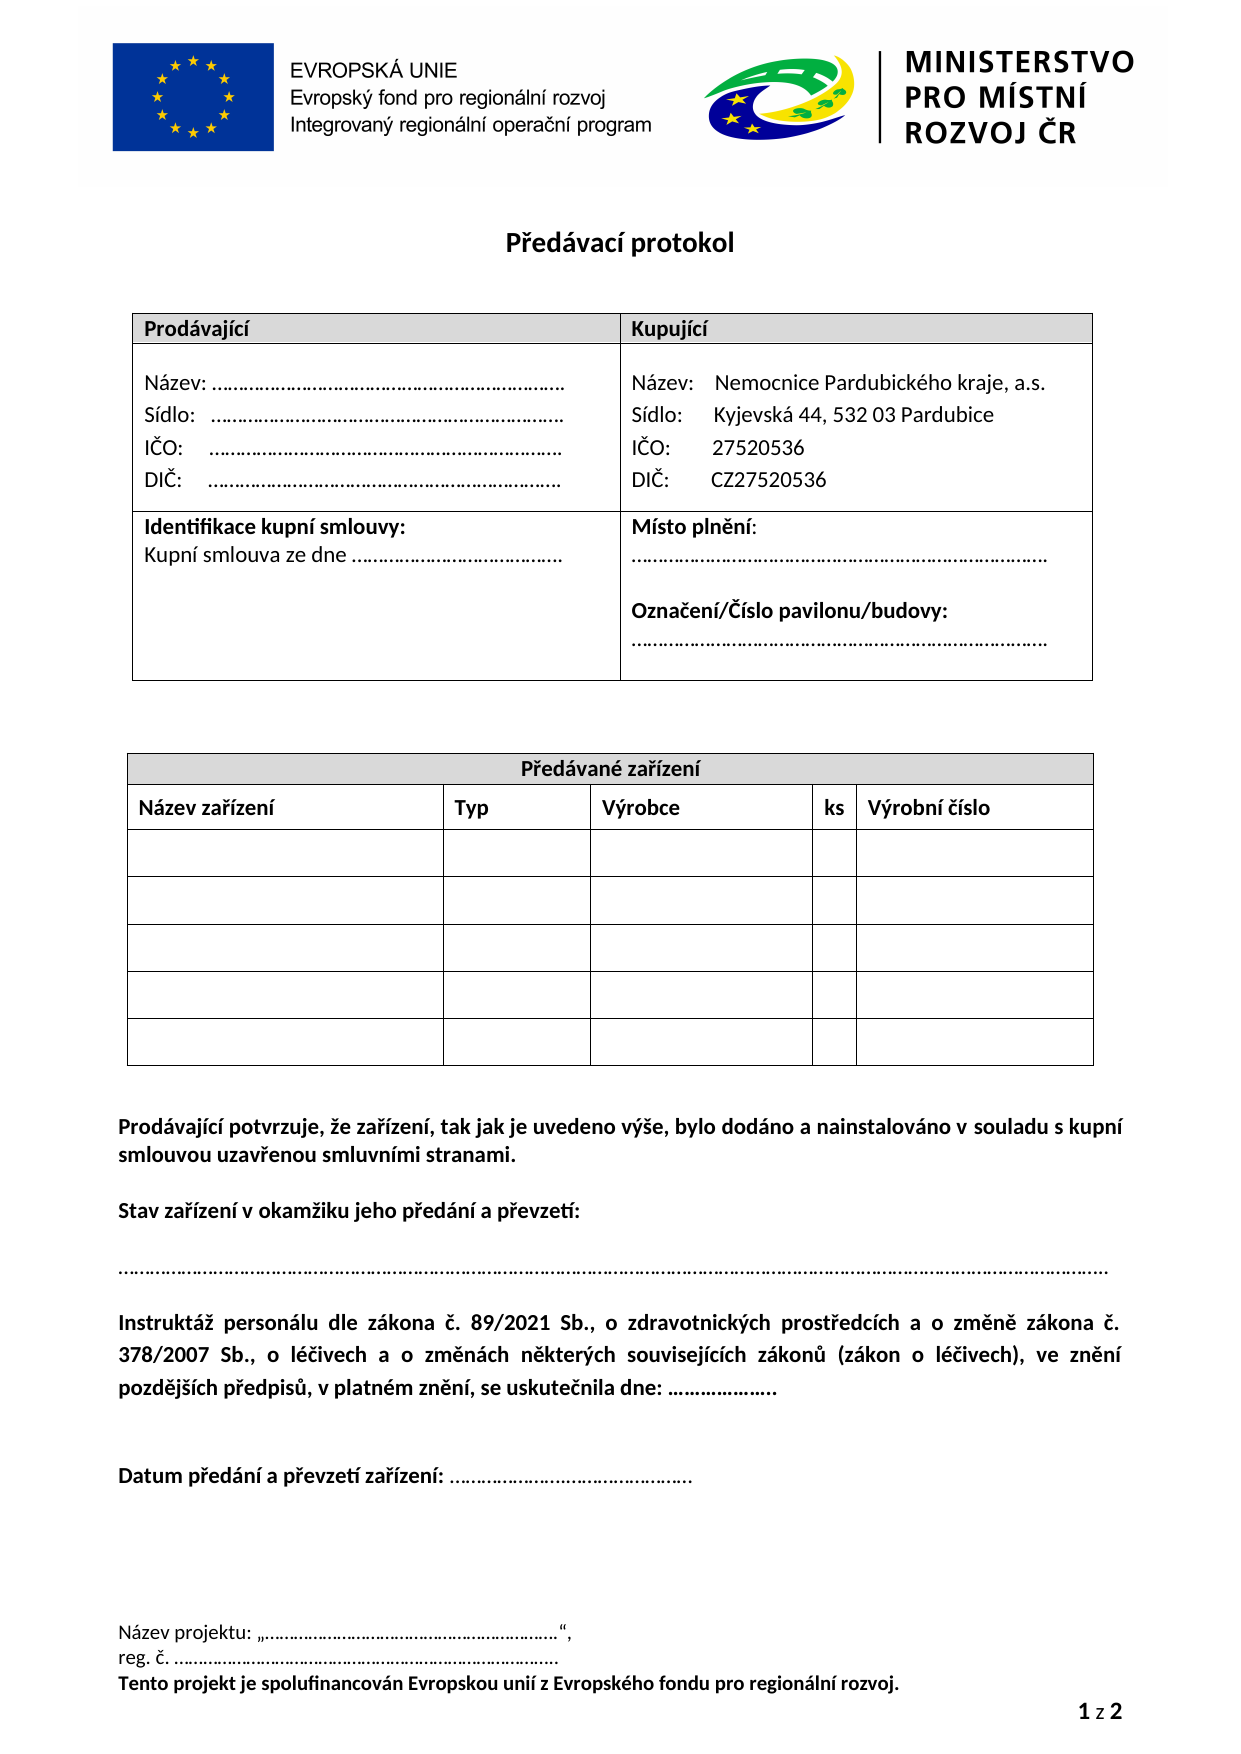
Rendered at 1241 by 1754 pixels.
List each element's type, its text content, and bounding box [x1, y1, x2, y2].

text Prodávající potvrzuje, že zařízení, tak jak je uvedeno výše, bylo dodáno a nainstalováno v souladu s kupní smlouvou uzavřenou smluvními stranami. [118, 1112, 1122, 1168]
table_cell [128, 877, 443, 923]
table_cell Typ [444, 785, 590, 829]
text Instruktáž personálu dle zákona č. 89/2021 Sb., o zdravotnických prostředcích a o změně zákona č. 378/2007 Sb., o léčivech a o změnách některých souvisejících zákonů (zákon o léčivech), ve znění pozdějších předpisů, v platném znění, se uskutečnila dne: ……………….. [118, 1308, 1122, 1401]
table_cell [128, 830, 443, 876]
table_cell [813, 1019, 856, 1065]
table_cell [813, 877, 856, 923]
table_cell [128, 925, 443, 971]
table_cell [857, 877, 1093, 923]
table_cell [591, 1019, 812, 1065]
table_cell [591, 877, 812, 923]
table_cell Název: Nemocnice Pardubického kraje, a.s. Sídlo: Kyjevská 44, 532 03 Pardubice IČO: 27520536 DIČ: CZ27520536 [621, 344, 1092, 511]
table_cell [591, 972, 812, 1018]
table_cell [128, 972, 443, 1018]
table_cell [813, 925, 856, 971]
table_cell [444, 830, 590, 876]
table_cell Výrobní číslo [857, 785, 1093, 829]
table_cell [857, 925, 1093, 971]
table_cell [444, 972, 590, 1018]
text Stav zařízení v okamžiku jeho předání a převzetí: [118, 1196, 1122, 1224]
table_cell [857, 830, 1093, 876]
table_cell [591, 925, 812, 971]
table_cell Název: …………………………………………………………. Sídlo: …………………………………………………………. IČO: …………………………………………………………. DIČ: …………………………………………………………. [133, 344, 620, 511]
table_cell [128, 1019, 443, 1065]
picture [77, 6, 1169, 187]
text …………………………………………………………………………………………………………………………………………………………………….. [118, 1252, 1122, 1280]
table_header Prodávající [133, 314, 620, 342]
table_cell [444, 925, 590, 971]
table_cell [591, 830, 812, 876]
table_cell Název zařízení [128, 785, 443, 829]
table_cell Výrobce [591, 785, 812, 829]
table_cell [857, 1019, 1093, 1065]
table_cell [813, 972, 856, 1018]
table_cell Místo plnění: ……………………………………………………………………. Označení/Číslo pavilonu/budovy: ……………………………………………………………………. [621, 512, 1092, 680]
subtitle Předávací protokol [118, 224, 1122, 260]
table_cell Identifikace kupní smlouvy: Kupní smlouva ze dne …………………………………. [133, 512, 620, 680]
table_header Kupující [621, 314, 1092, 342]
table_cell [444, 877, 590, 923]
table_cell [813, 830, 856, 876]
table_cell [857, 972, 1093, 1018]
table_cell ks [813, 785, 856, 829]
table_header Předávané zařízení [128, 754, 1093, 784]
table_cell [444, 1019, 590, 1065]
text Datum předání a převzetí zařízení: ………………….…………………… [118, 1461, 1122, 1489]
